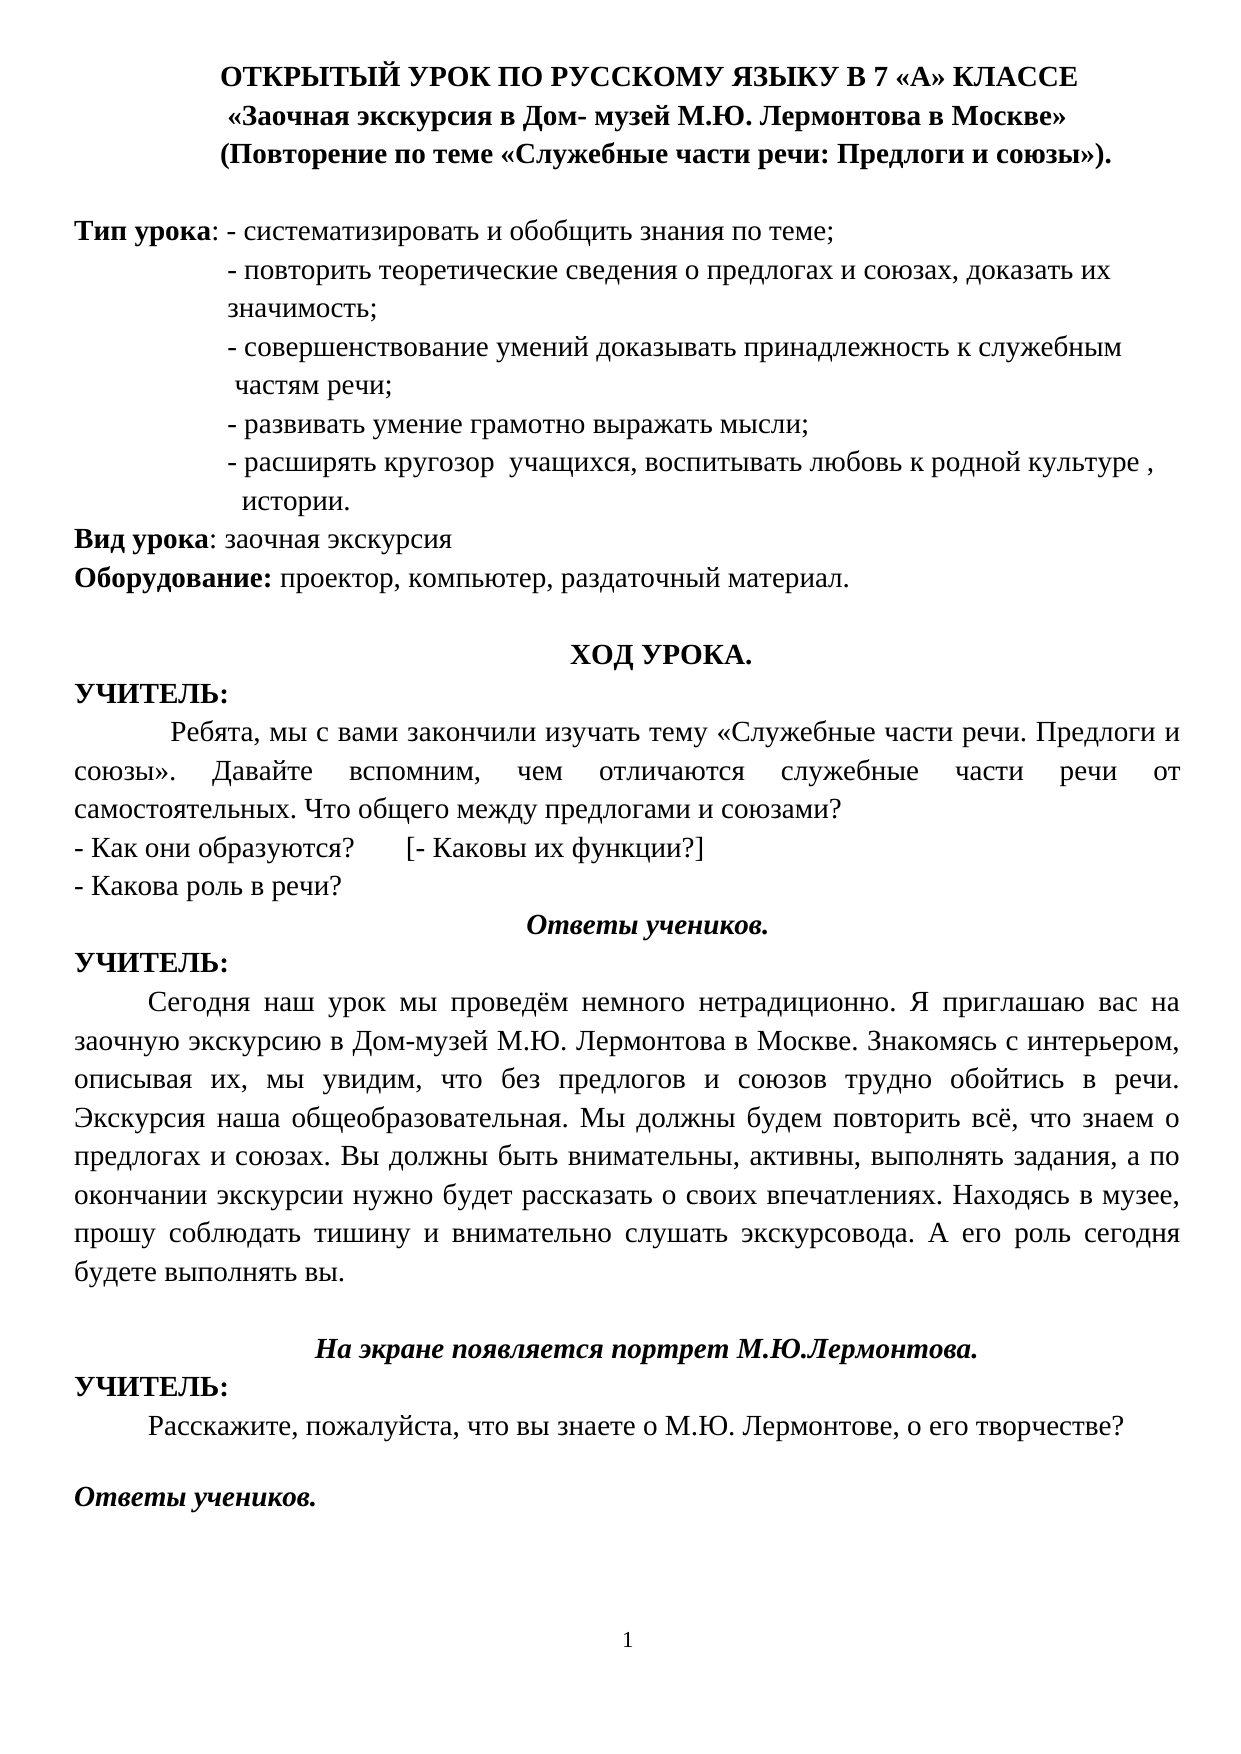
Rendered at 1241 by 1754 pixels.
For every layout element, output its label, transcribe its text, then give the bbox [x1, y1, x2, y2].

text Сегодня наш урок мы проведём немного нетрадиционно. Я приглашаю вас на заочную экскурсию в Дом-музей М.Ю. Лермонтова в Москве. Знакомясь с интерьером, описывая их, мы увидим, что без предлогов и союзов трудно обойтись в речи. Экскурсия наша общеобразовательная. Мы должны будем повторить всё, что знаем о предлогах и союзах. Вы должны быть внимательны, активны, выполнять задания, а по окончании экскурсии нужно будет рассказать о своих впечатлениях. Находясь в музее, прошу соблюдать тишину и внимательно слушать экскурсовода. А его роль сегодня будете выполнять вы. [74, 984, 1181, 1287]
text УЧИТЕЛЬ: [74, 676, 1181, 709]
text УЧИТЕЛЬ: [74, 1369, 1181, 1403]
text На экране появляется портрет М.Ю.Лермонтова. [74, 1331, 1181, 1364]
text Ответы учеников. [74, 1479, 1181, 1512]
text Ответы учеников. [74, 907, 1181, 941]
text Расскажите, пожалуйста, что вы знаете о М.Ю. Лермонтове, о его творчестве? [74, 1408, 1181, 1442]
text Тип урока: - систематизировать и обобщить знания по теме; [74, 213, 1181, 247]
text Оборудование: проектор, компьютер, раздаточный материал. [74, 560, 1181, 594]
text (Повторение по теме «Служебные части речи: Предлоги и союзы»). [74, 136, 1181, 170]
text частям речи; [74, 367, 1181, 401]
text - совершенствование умений доказывать принадлежность к служебным [74, 329, 1181, 362]
text ХОД УРОКА. [74, 637, 1181, 671]
text Вид урока: заочная экскурсия [74, 522, 1181, 555]
text - повторить теоретические сведения о предлогах и союзах, доказать их [74, 252, 1181, 285]
text - Какова роль в речи? [74, 868, 1181, 902]
text истории. [74, 483, 1181, 517]
text - развивать умение грамотно выражать мысли; [74, 406, 1181, 439]
text Ребята, мы с вами закончили изучать тему «Служебные части речи. Предлоги и союзы». Давайте вспомним, чем отличаются служебные части речи от самостоятельных. Что общего между предлогами и союзами? [74, 714, 1181, 825]
text - расширять кругозор учащихся, воспитывать любовь к родной культуре , [74, 444, 1181, 478]
text значимость; [74, 290, 1181, 324]
text УЧИТЕЛЬ: [74, 946, 1181, 979]
text - Как они образуются? [- Каковы их функции?] [74, 830, 1181, 863]
text «Заочная экскурсия в Дом- музей М.Ю. Лермонтова в Москве» [74, 98, 1181, 131]
text ОТКРЫТЫЙ УРОК ПО РУССКОМУ ЯЗЫКУ В 7 «А» КЛАССЕ [74, 59, 1181, 93]
